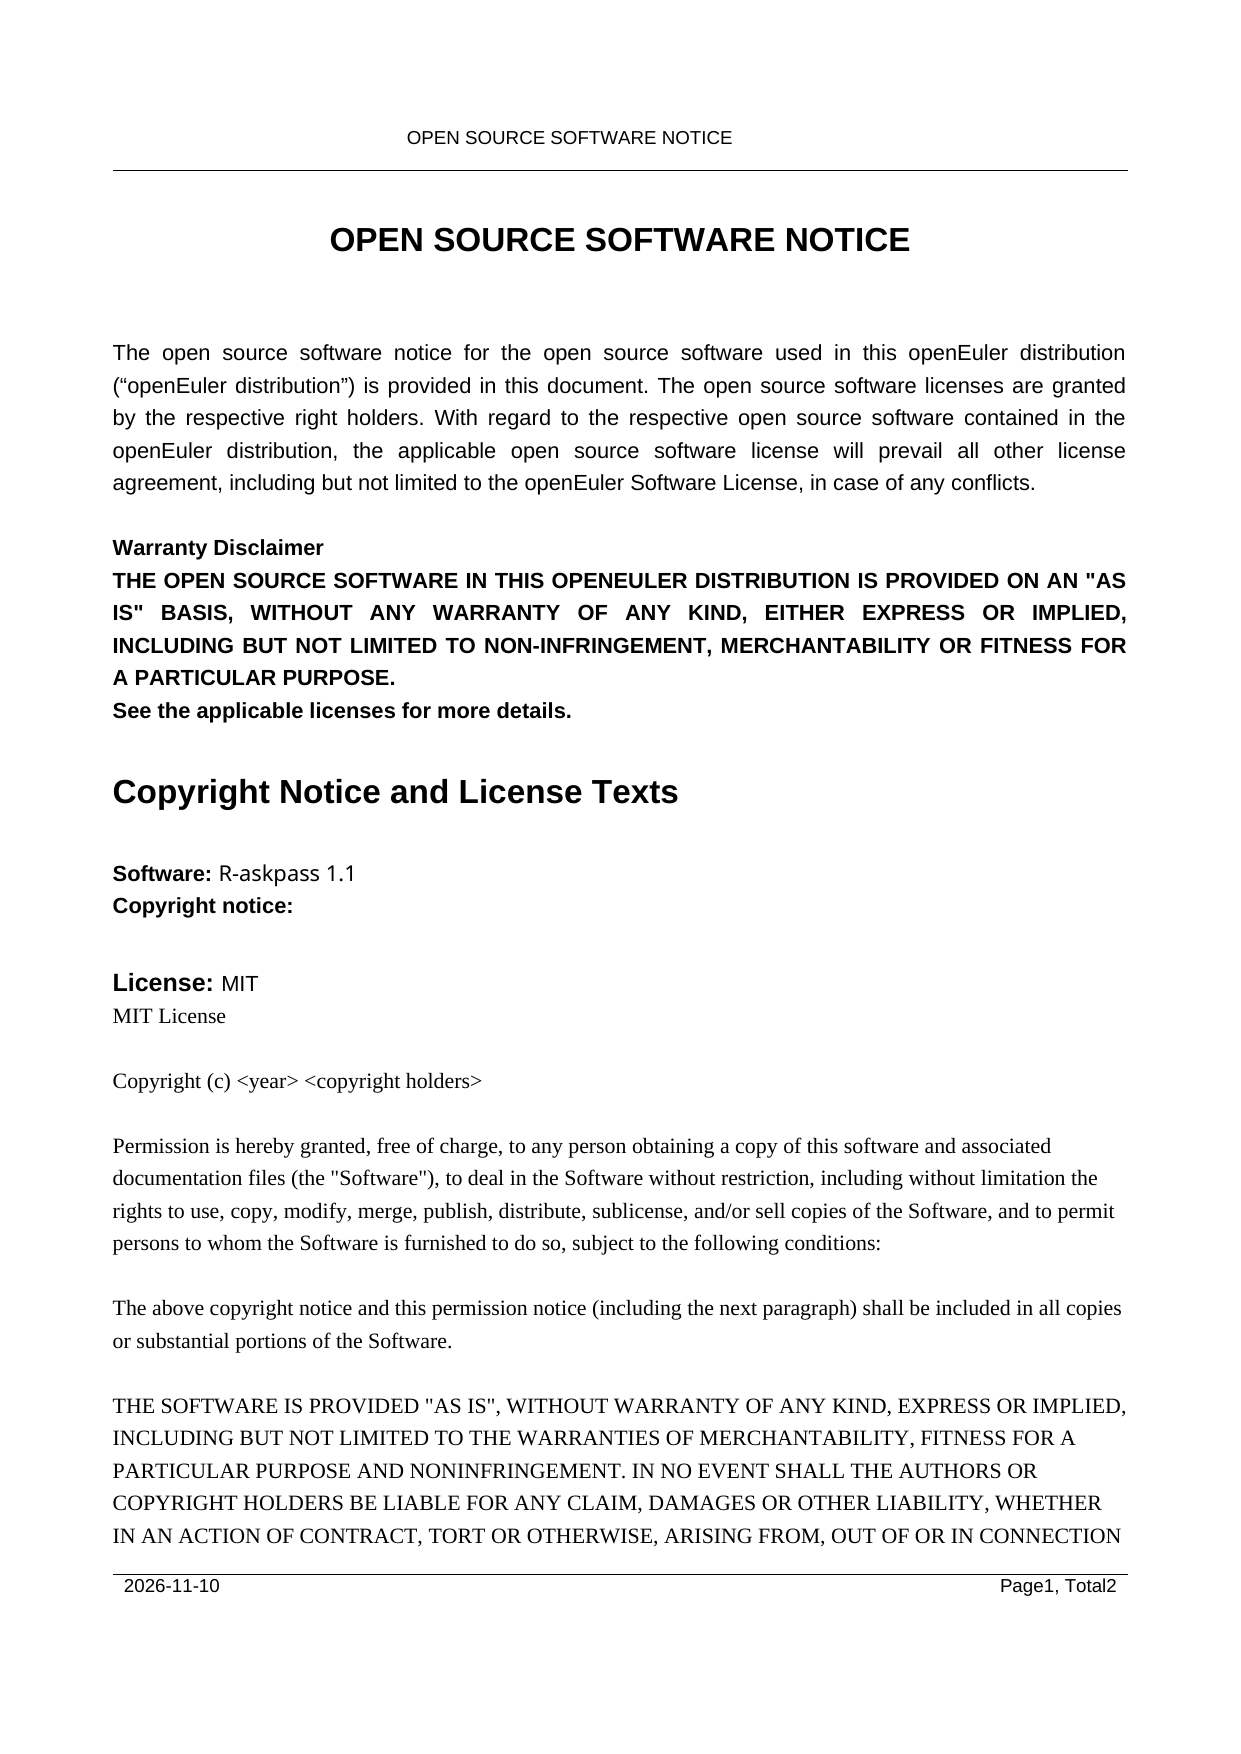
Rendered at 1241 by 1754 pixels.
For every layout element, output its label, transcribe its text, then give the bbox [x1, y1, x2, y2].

text OPEN SOURCE SOFTWARE NOTICE [112, 206, 1128, 271]
text Copyright Notice and License Texts [112, 759, 1128, 824]
text Warranty Disclaimer [112, 531, 1128, 564]
text The open source software notice for the open source software used in this openEuler distribution (“openEuler distribution”) is provided in this document. The open source software licenses are granted by the respective right holders. With regard to the respective open source software contained in the openEuler distribution, the applicable open source software license will prevail all other license agreement, including but not limited to the openEuler Software License, in case of any conflicts. [112, 336, 1128, 499]
text Copyright notice: [112, 889, 1128, 921]
title Software: R-askpass 1.1 [112, 856, 1128, 889]
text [112, 999, 1128, 1551]
text THE OPEN SOURCE SOFTWARE IN THIS OPENEULER DISTRIBUTION IS PROVIDED ON AN "AS IS" BASIS, WITHOUT ANY WARRANTY OF ANY KIND, EITHER EXPRESS OR IMPLIED, INCLUDING BUT NOT LIMITED TO NON-INFRINGEMENT, MERCHANTABILITY OR FITNESS FOR A PARTICULAR PURPOSE. See the applicable licenses for more details. [112, 564, 1128, 726]
text License: MIT [112, 966, 1128, 999]
